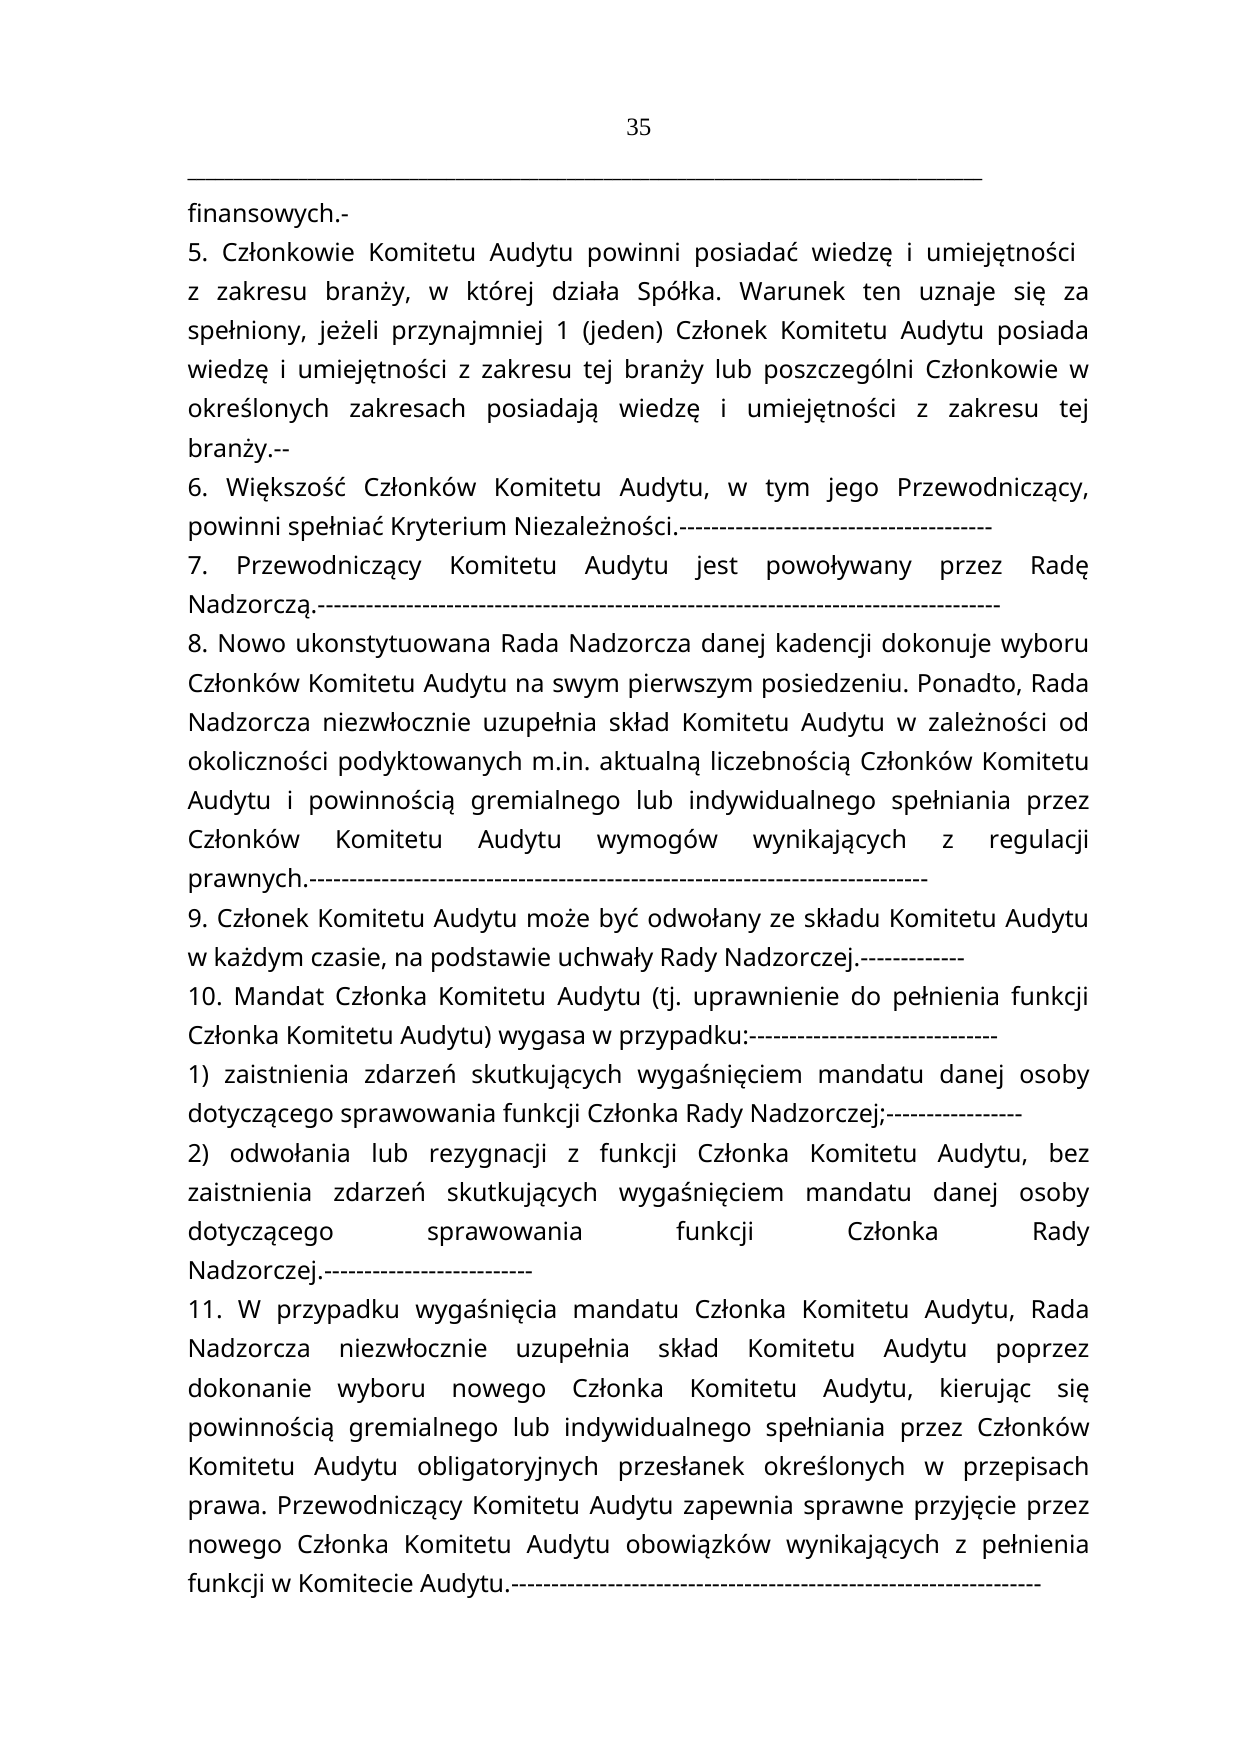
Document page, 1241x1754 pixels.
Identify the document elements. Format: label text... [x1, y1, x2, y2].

text 5. Członkowie Komitetu Audytu powinni posiadać wiedzę i umiejętności z zakresu branży, w której działa Spółka. Warunek ten uznaje się za spełniony, jeżeli przynajmniej 1 (jeden) Członek Komitetu Audytu posiada wiedzę i umiejętności z zakresu tej branży lub poszczególni Członkowie w określonych zakresach posiadają wiedzę i umiejętności z zakresu tej branży.-- [187, 234, 1090, 464]
text 4. Przynajmniej 1 (jeden) Członek Komitetu Audytu posiada wiedzę i umiejętności w zakresie rachunkowości lub badania sprawozdań finansowych.- [187, 195, 1090, 229]
text 7. Przewodniczący Komitetu Audytu jest powoływany przez Radę Nadzorczą.------------------------------------------------------------------------------------- [187, 548, 1090, 621]
text 10. Mandat Członka Komitetu Audytu (tj. uprawnienie do pełnienia funkcji Członka Komitetu Audytu) wygasa w przypadku:------------------------------- [187, 978, 1090, 1052]
text 2) odwołania lub rezygnacji z funkcji Członka Komitetu Audytu, bez zaistnienia zdarzeń skutkujących wygaśnięciem mandatu danej osoby dotyczącego sprawowania funkcji Członka Rady Nadzorczej.-------------------------- [187, 1135, 1090, 1287]
text 11. W przypadku wygaśnięcia mandatu Członka Komitetu Audytu, Rada Nadzorcza niezwłocznie uzupełnia skład Komitetu Audytu poprzez dokonanie wyboru nowego Członka Komitetu Audytu, kierując się powinnością gremialnego lub indywidualnego spełniania przez Członków Komitetu Audytu obligatoryjnych przesłanek określonych w przepisach prawa. Przewodniczący Komitetu Audytu zapewnia sprawne przyjęcie przez nowego Członka Komitetu Audytu obowiązków wynikających z pełnienia funkcji w Komitecie Audytu.------------------------------------------------------------------ [187, 1292, 1090, 1600]
text 9. Członek Komitetu Audytu może być odwołany ze składu Komitetu Audytu w każdym czasie, na podstawie uchwały Rady Nadzorczej.------------- [187, 900, 1090, 973]
text 6. Większość Członków Komitetu Audytu, w tym jego Przewodniczący, powinni spełniać Kryterium Niezależności.--------------------------------------- [187, 469, 1090, 543]
text 1) zaistnienia zdarzeń skutkujących wygaśnięciem mandatu danej osoby dotyczącego sprawowania funkcji Członka Rady Nadzorczej;----------------- [187, 1057, 1090, 1130]
text 8. Nowo ukonstytuowana Rada Nadzorcza danej kadencji dokonuje wyboru Członków Komitetu Audytu na swym pierwszym posiedzeniu. Ponadto, Rada Nadzorcza niezwłocznie uzupełnia skład Komitetu Audytu w zależności od okoliczności podyktowanych m.in. aktualną liczebnością Członków Komitetu Audytu i powinnością gremialnego lub indywidualnego spełniania przez Członków Komitetu Audytu wymogów wynikających z regulacji prawnych.----------------------------------------------------------------------------- [187, 626, 1090, 895]
